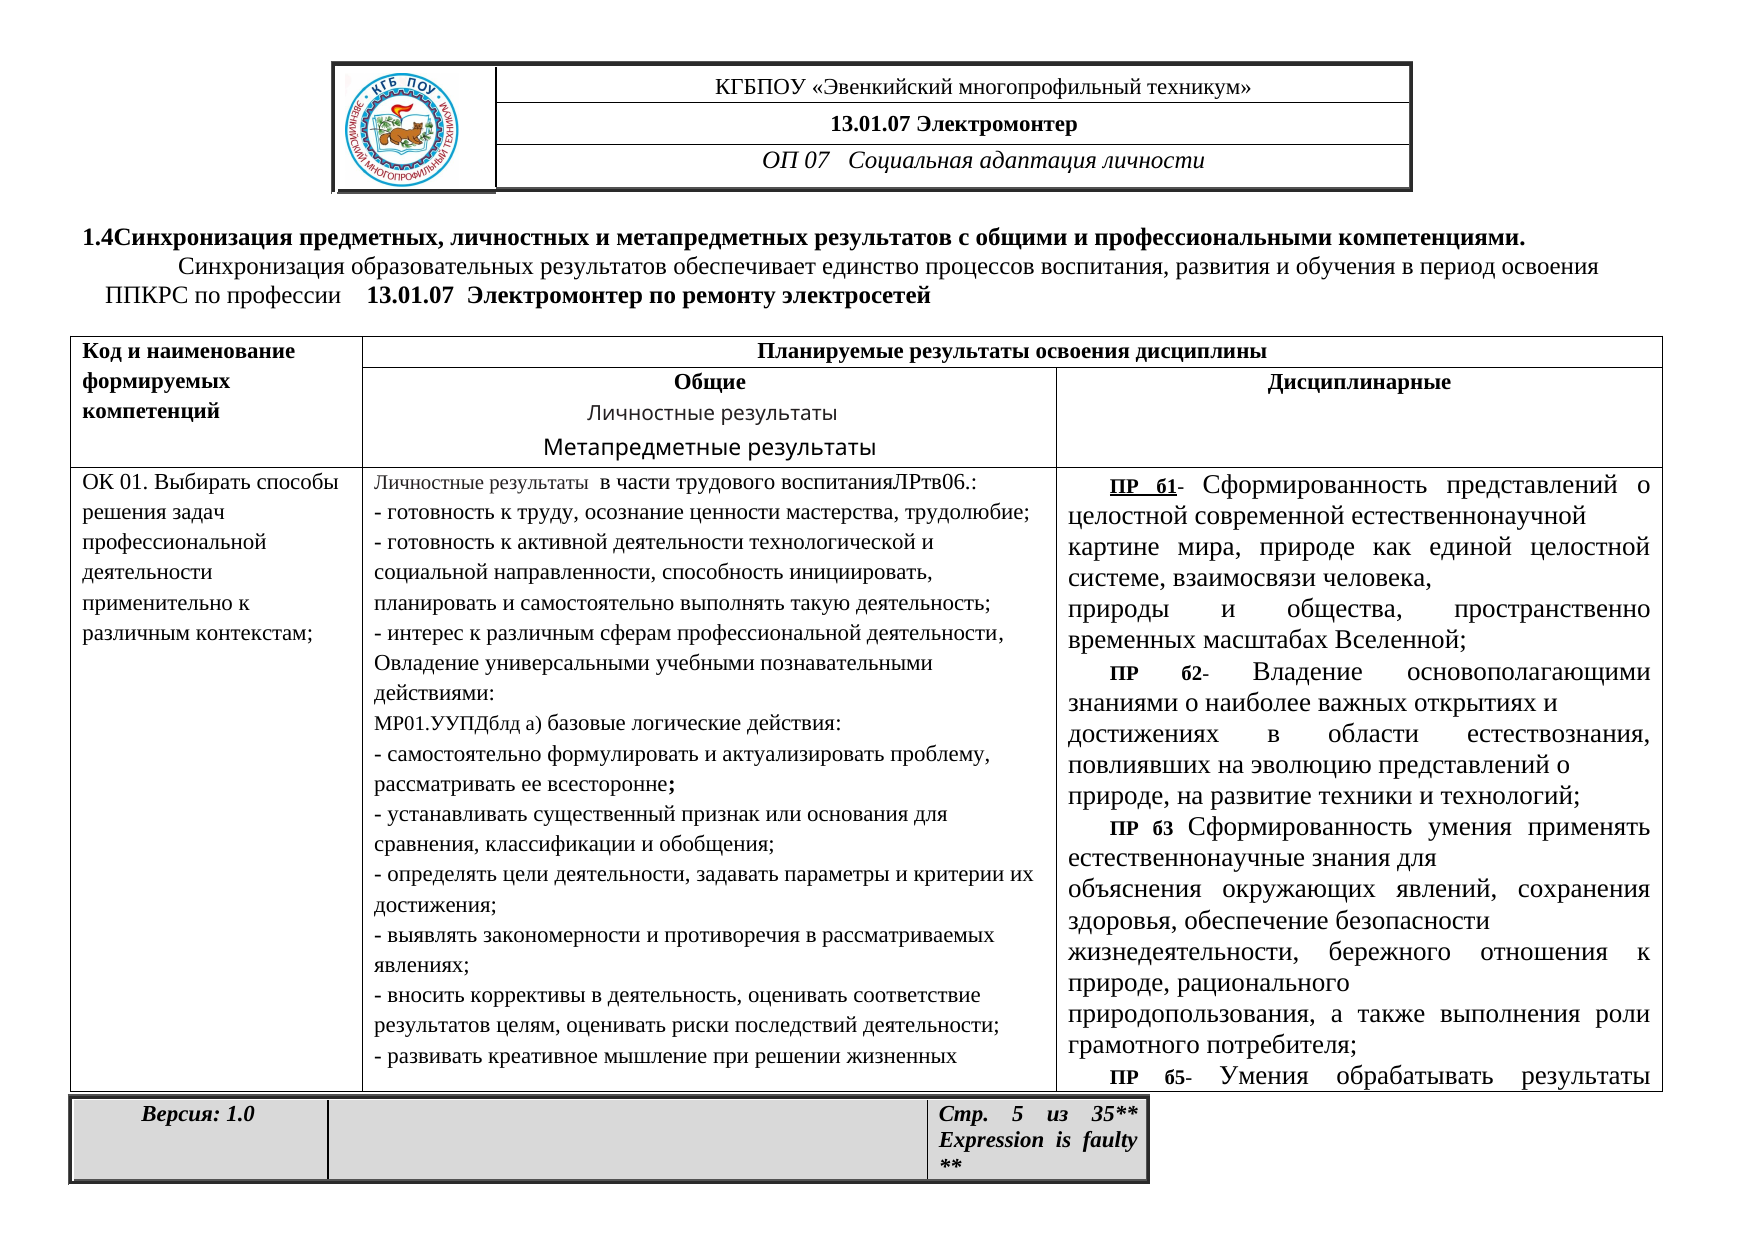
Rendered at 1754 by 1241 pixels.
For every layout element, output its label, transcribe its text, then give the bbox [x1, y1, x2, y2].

text Синхронизация образовательных результатов обеспечивает единство процессов воспитания, развития и обучения в период освоения ППКРС по профессии 13.01.07 Электромонтер по ремонту электросетей [105, 251, 1663, 308]
table_cell Дисциплинарные [1057, 368, 1662, 467]
picture [345, 73, 392, 121]
table_header Планируемые результаты освоения дисциплины [363, 337, 1662, 367]
table_header Код и наименование формируемых компетенций [71, 337, 362, 467]
text 1.4Синхронизация предметных, личностных и метапредметных результатов с общими и профессиональными компетенциями. [82, 222, 1663, 251]
table_cell ОК 01. Выбирать способы решения задач профессиональной деятельности применительно к различным контекстам; [71, 468, 362, 1091]
picture [345, 73, 459, 188]
table_cell Общие Личностные результаты Метапредметные результаты [363, 368, 1056, 467]
